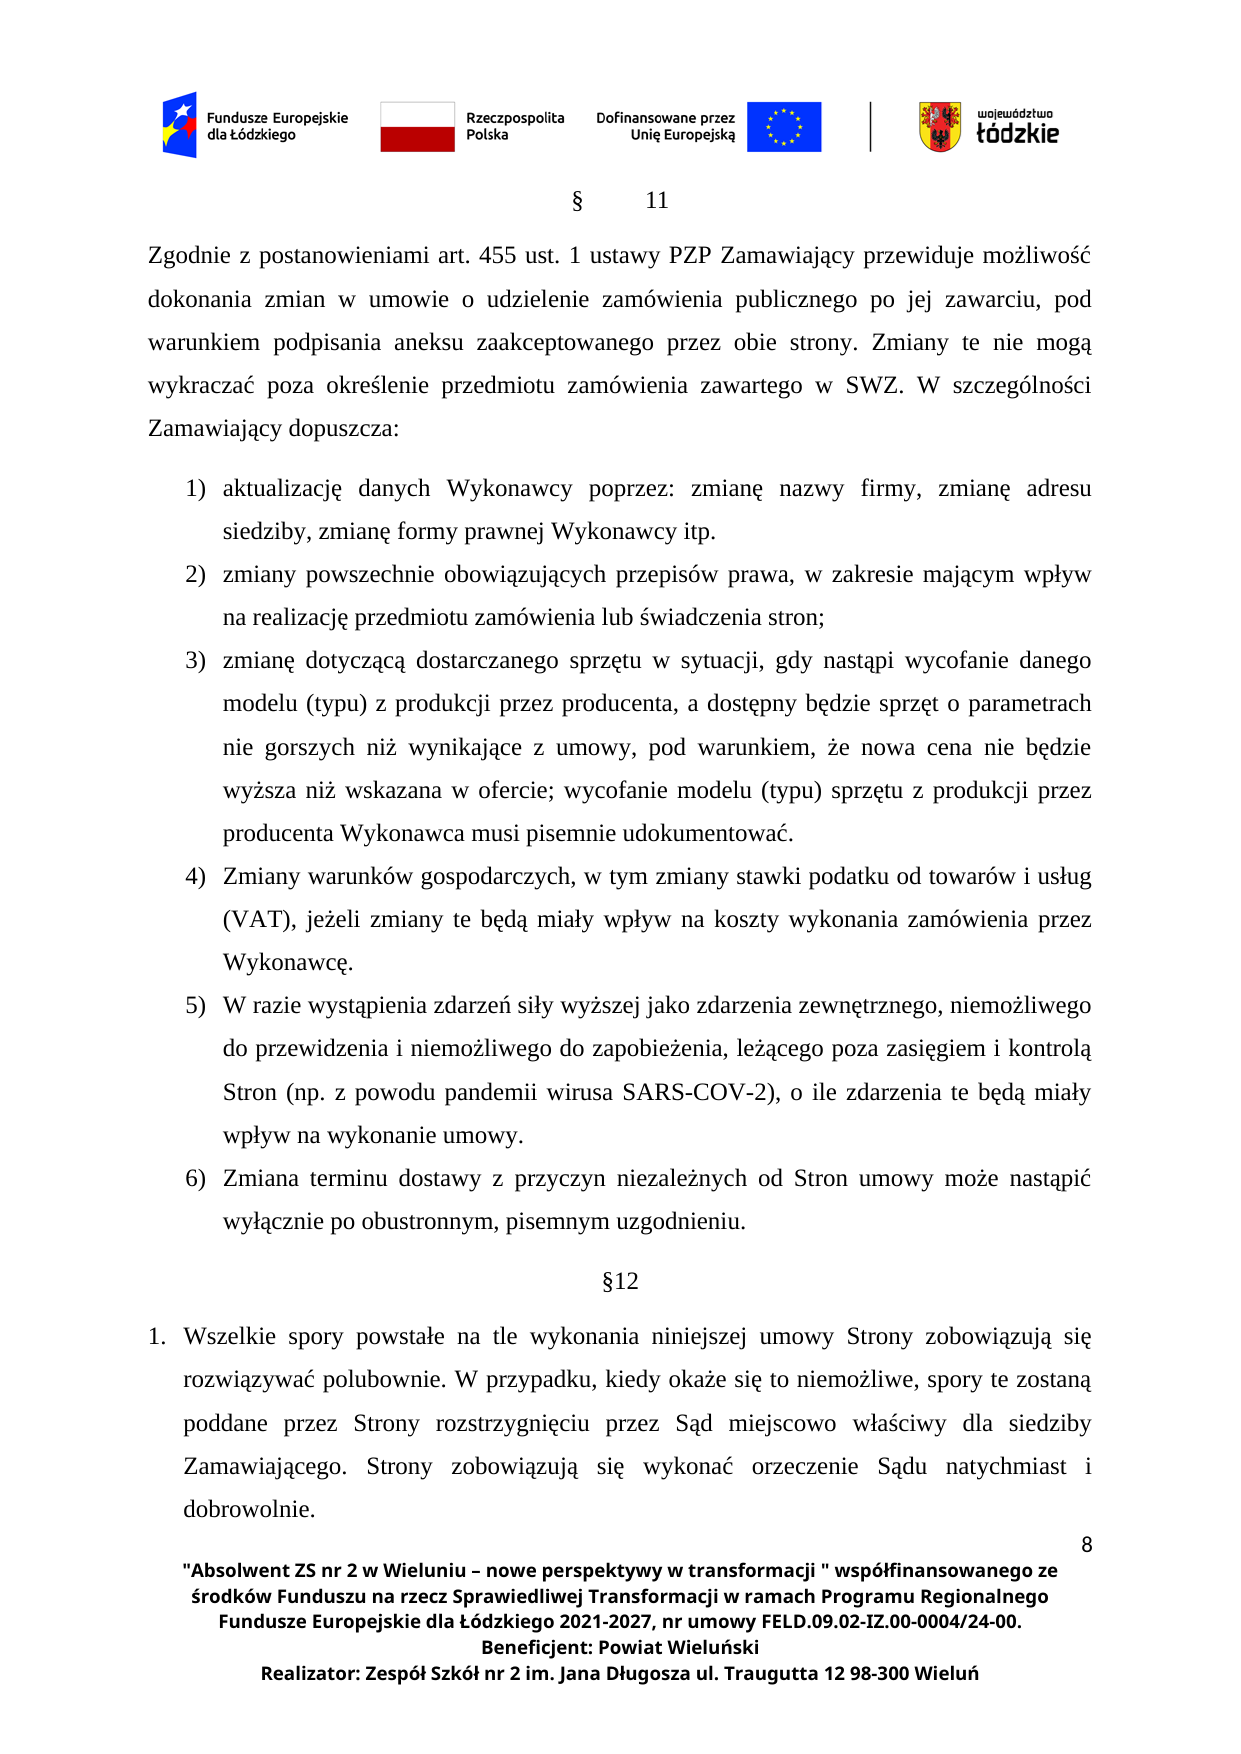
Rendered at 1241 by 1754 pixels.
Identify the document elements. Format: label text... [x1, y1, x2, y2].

list Zmiany warunków gospodarczych, w tym zmiany stawki podatku od towarów i usług (VAT), jeżeli zmiany te będą miały wpływ na koszty wykonania zamówienia przez Wykonawcę. [185, 861, 1092, 976]
text Zgodnie z postanowieniami art. 455 ust. 1 ustawy PZP Zamawiający przewiduje możliwość dokonania zmian w umowie o udzielenie zamówienia publicznego po jej zawarciu, pod warunkiem podpisania aneksu zaakceptowanego przez obie strony. Zmiany te nie mogą wykraczać poza określenie przedmiotu zamówienia zawartego w SWZ. W szczególności Zamawiający dopuszcza: [148, 241, 1092, 442]
list Zmiana terminu dostawy z przyczyn niezależnych od Stron umowy może nastąpić wyłącznie po obustronnym, pisemnym uzgodnieniu. [185, 1163, 1092, 1235]
text 11 [148, 185, 1092, 214]
list zmiany powszechnie obowiązujących przepisów prawa, w zakresie mającym wpływ na realizację przedmiotu zamówienia lub świadczenia stron; [185, 559, 1092, 631]
picture [147, 73, 1117, 183]
text §12 [148, 1266, 1092, 1294]
list zmianę dotyczącą dostarczanego sprzętu w sytuacji, gdy nastąpi wycofanie danego modelu (typu) z produkcji przez producenta, a dostępny będzie sprzęt o parametrach nie gorszych niż wynikające z umowy, pod warunkiem, że nowa cena nie będzie wyższa niż wskazana w ofercie; wycofanie modelu (typu) sprzętu z produkcji przez producenta Wykonawca musi pisemnie udokumentować. [185, 645, 1092, 847]
list aktualizację danych Wykonawcy poprzez: zmianę nazwy firmy, zmianę adresu siedziby, zmianę formy prawnej Wykonawcy itp. [185, 473, 1092, 545]
list W razie wystąpienia zdarzeń siły wyższej jako zdarzenia zewnętrznego, niemożliwego do przewidzenia i niemożliwego do zapobieżenia, leżącego poza zasięgiem i kontrolą Stron (np. z powodu pandemii wirusa SARS-COV-2), o ile zdarzenia te będą miały wpływ na wykonanie umowy. [185, 990, 1092, 1148]
list Wszelkie spory powstałe na tle wykonania niniejszej umowy Strony zobowiązują się rozwiązywać polubownie. W przypadku, kiedy okaże się to niemożliwe, spory te zostaną poddane przez Strony rozstrzygnięciu przez Sąd miejscowo właściwy dla siedziby Zamawiającego. Strony zobowiązują się wykonać orzeczenie Sądu natychmiast i dobrowolnie. [148, 1321, 1092, 1523]
